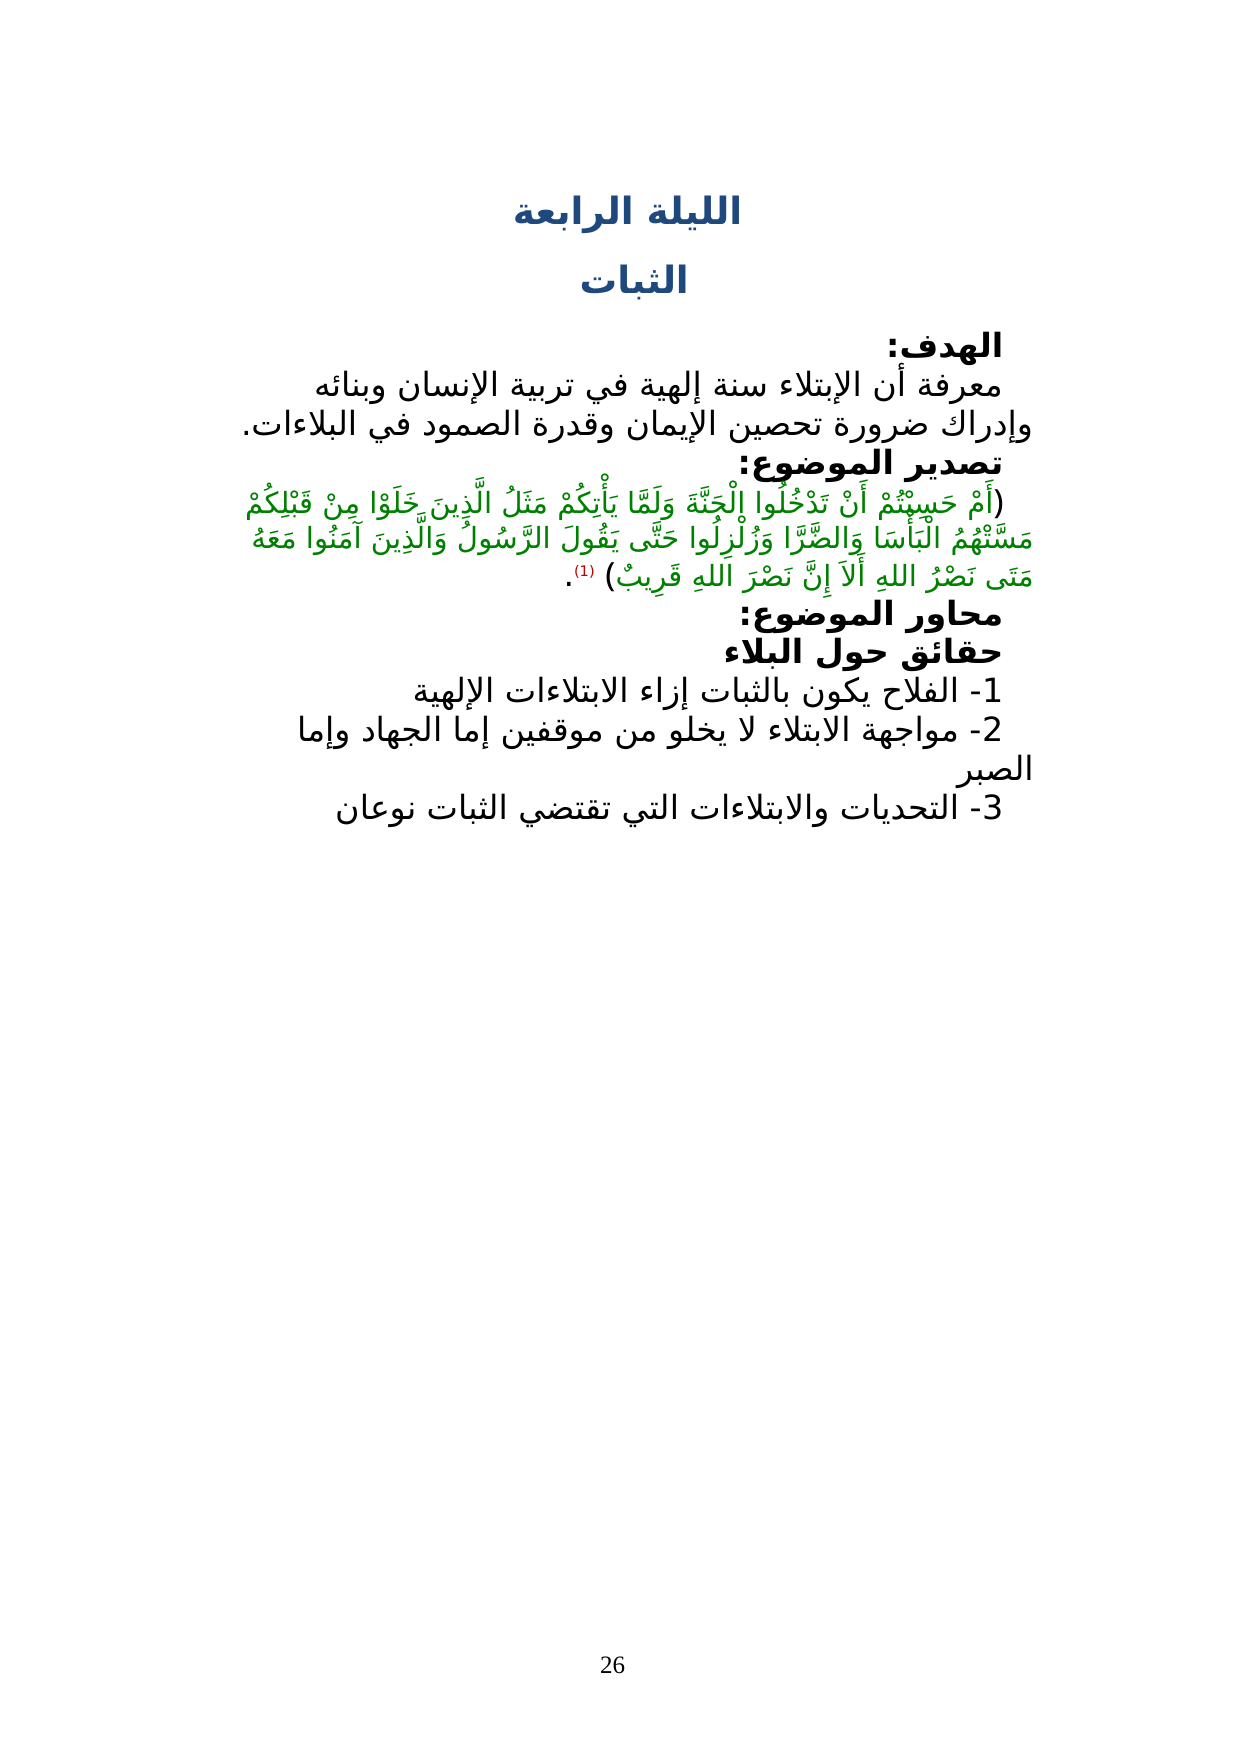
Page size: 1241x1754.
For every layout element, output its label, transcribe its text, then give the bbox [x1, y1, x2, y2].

text محاور الموضوع: [222, 594, 1033, 633]
text 1- الفلاح يكون بالثبات إزاء الابتلاءات الإلهية [222, 672, 1033, 711]
text 3- التحديات والابتلاءات التي تقتضي الثبات نوعان [222, 788, 1033, 827]
text حقائق حول البلاء [222, 633, 1033, 672]
text معرفة أن الإبتلاء سنة إلهية في تربية الإنسان وبنائه وإدراك ضرورة تحصين الإيمان وقدرة الصمود في البلاءات. [222, 366, 1033, 443]
subtitle الليلة الرابعة [222, 190, 1033, 233]
text الهدف: [222, 327, 1033, 366]
text 2- مواجهة الابتلاء لا يخلو من موقفين إما الجهاد وإما الصبر [222, 711, 1033, 788]
text تصدير الموضوع: [222, 443, 1033, 482]
text ﴿أَمْ حَسِبْتُمْ أَنْ تَدْخُلُوا الْجَنَّةَ وَلَمَّا يَأْتِكُمْ مَثَلُ الَّذِينَ خَلَوْا مِنْ قَبْلِكُمْ مَسَّتْهُمُ الْبَأْسَا وَالضَّرَّا وَزُلْزِلُوا حَتَّى يَقُولَ الرَّسُولُ وَالَّذِينَ آمَنُوا مَعَهُ مَتَى نَصْرُ اللهِ أَلاَ إِنَّ نَصْرَ اللهِ قَرِيبٌ﴾ (1). [222, 482, 1033, 594]
subtitle الثبات [222, 258, 1033, 302]
